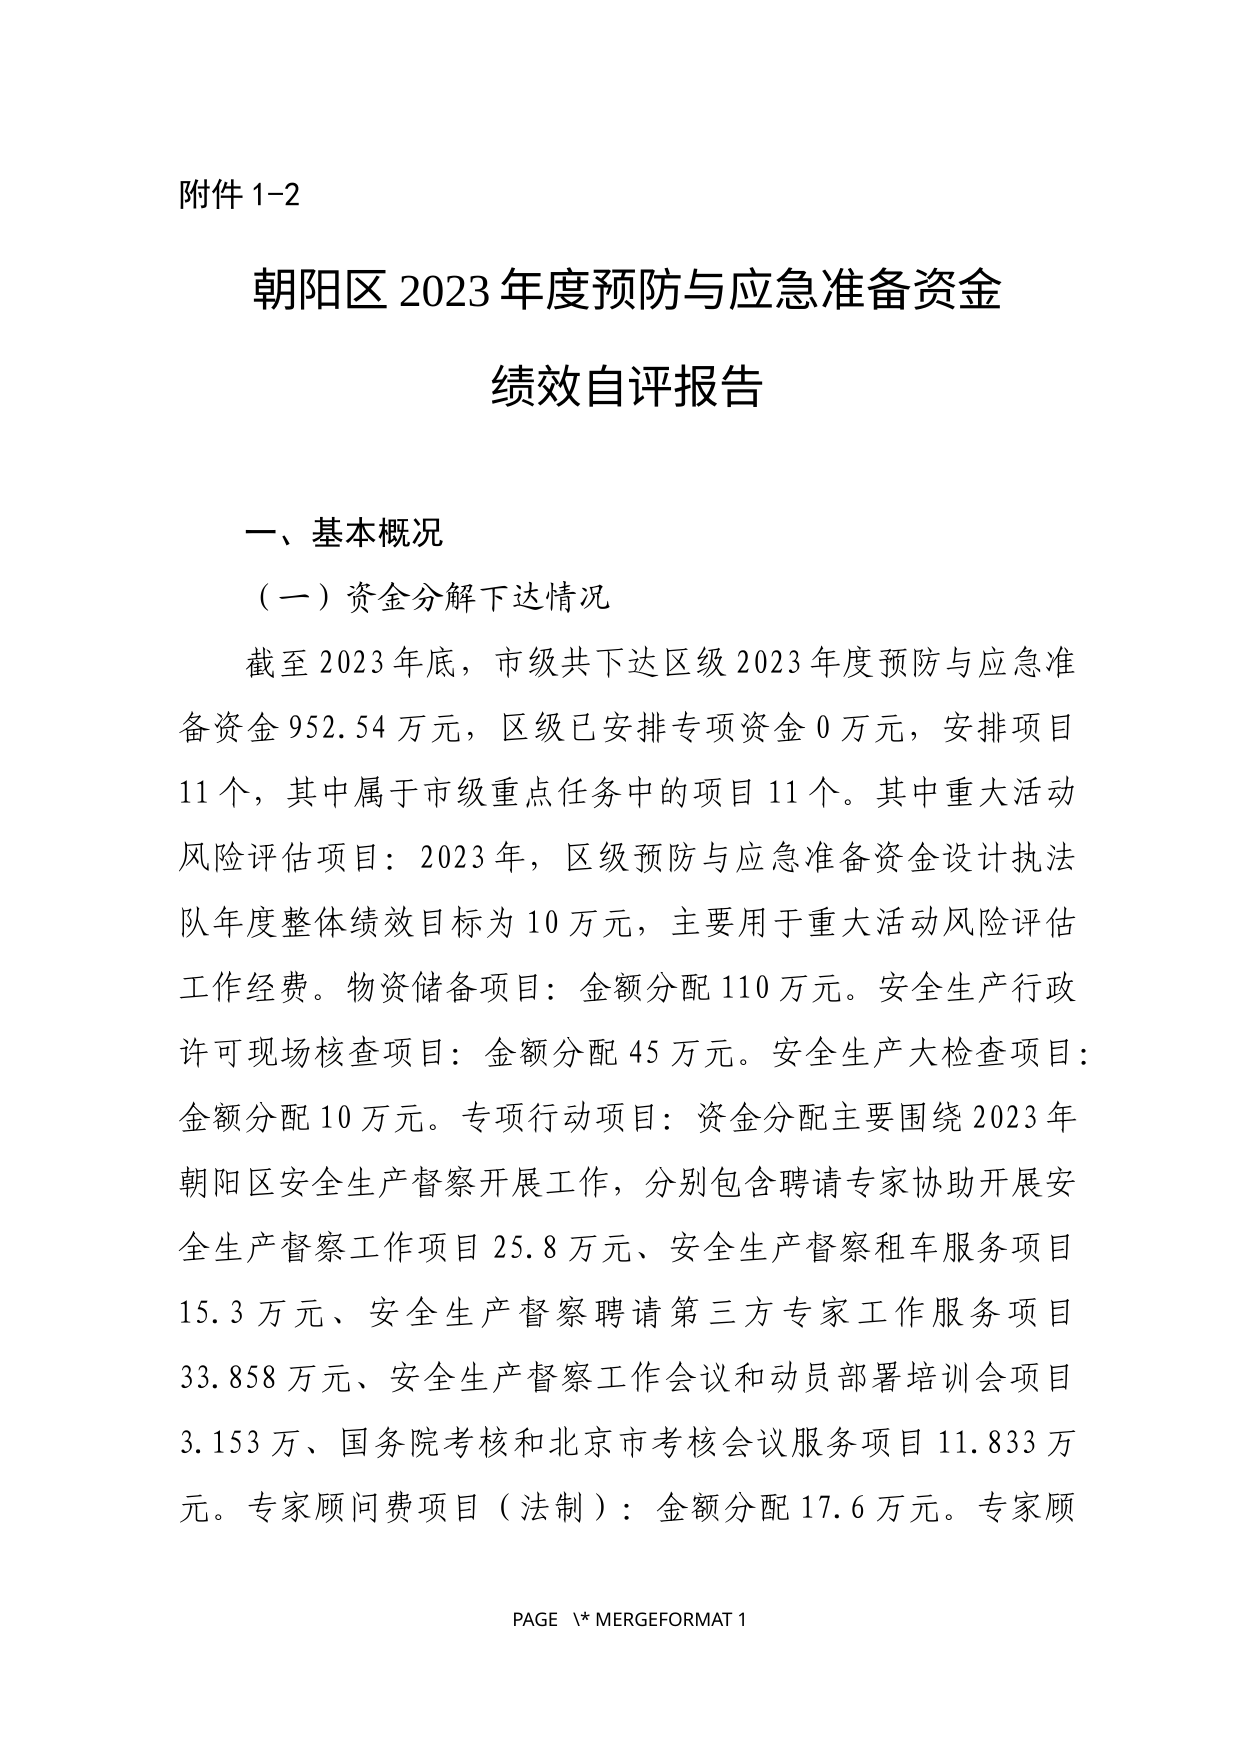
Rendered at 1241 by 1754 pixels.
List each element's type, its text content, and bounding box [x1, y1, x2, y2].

text 附件1-2 [177, 160, 1078, 225]
text 一、基本概况 [177, 497, 1078, 562]
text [177, 627, 1078, 1537]
text （一）资金分解下达情况 [177, 562, 1078, 627]
text 绩效自评报告 [177, 335, 1078, 432]
text 朝阳区2023年度预防与应急准备资金 [177, 237, 1078, 335]
